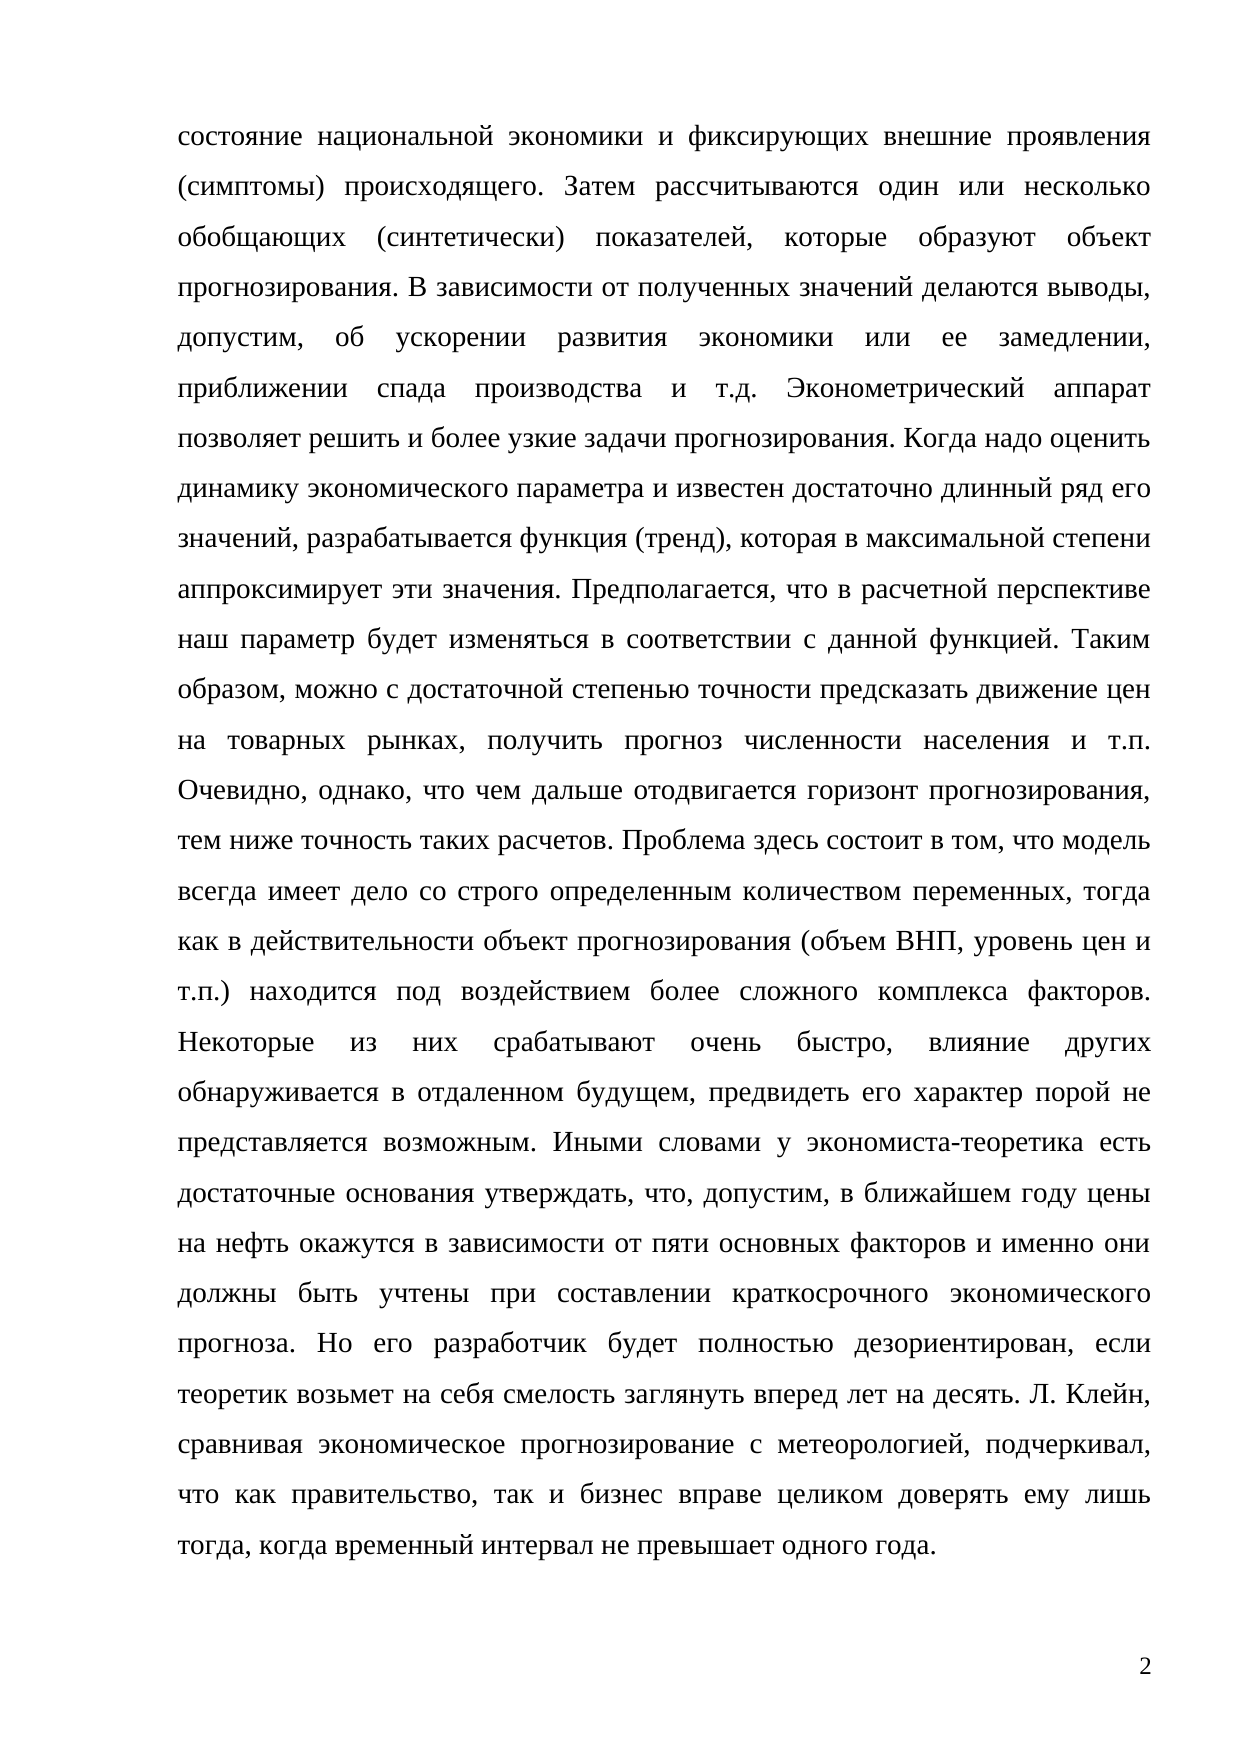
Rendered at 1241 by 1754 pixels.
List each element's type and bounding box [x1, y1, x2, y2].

text [177, 118, 1152, 1560]
